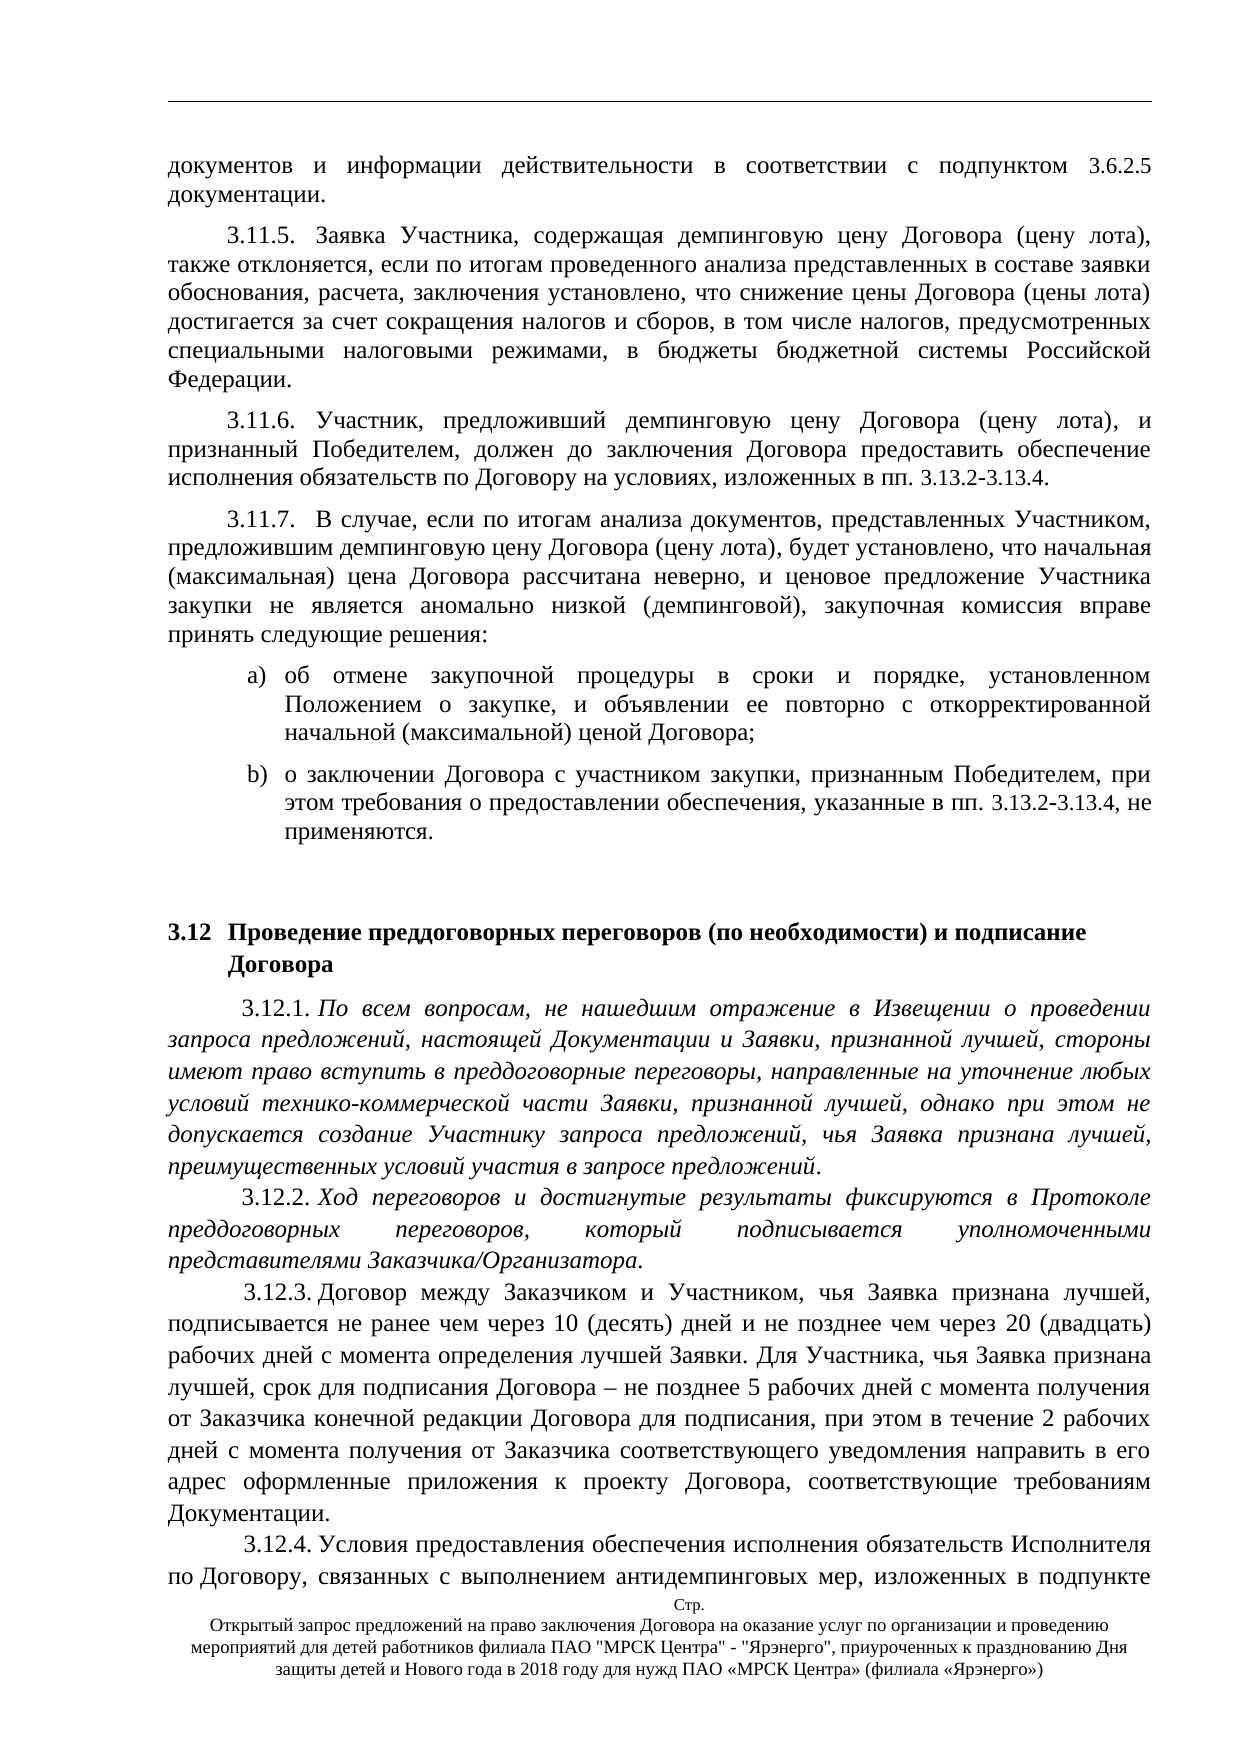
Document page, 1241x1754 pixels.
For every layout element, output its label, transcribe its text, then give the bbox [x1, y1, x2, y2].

list Участник, предложивший демпинговую цену Договора (цену лота), и признанный Победителем, должен до заключения Договора предоставить обеспечение исполнения обязательств по Договору на условиях, изложенных в пп. 3.13.2-3.13.4. [168, 405, 1152, 491]
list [168, 1529, 1152, 1590]
subtitle Проведение преддоговорных переговоров (по необходимости) и подписание Договора [168, 917, 1152, 978]
list Договор между Заказчиком и Участником, чья Заявка признана лучшей, подписывается не ранее чем через 10 (десять) дней и не позднее чем через 20 (двадцать) рабочих дней с момента определения лучшей Заявки. Для Участника, чья Заявка признана лучшей, срок для подписания Договора – не позднее 5 рабочих дней с момента получения от Заказчика конечной редакции Договора для подписания, при этом в течение 2 рабочих дней с момента получения от Заказчика соответствующего уведомления направить в его адрес оформленные приложения к проекту Договора, соответствующие требованиям Документации. [168, 1277, 1152, 1527]
list о заключении Договора с участником закупки, признанным Победителем, при этом требования о предоставлении обеспечения, указанные в пп. 3.13.2-3.13.4, не применяются. [247, 759, 1152, 845]
list В случае, если по итогам анализа документов, представленных Участником, предложившим демпинговую цену Договора (цену лота), будет установлено, что начальная (максимальная) цена Договора рассчитана неверно, и ценовое предложение Участника закупки не является аномально низкой (демпинговой), закупочная комиссия вправе принять следующие решения: [168, 504, 1152, 647]
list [168, 150, 1152, 207]
list об отмене закупочной процедуры в сроки и порядке, установленном Положением о закупке, и объявлении ее повторно с откорректированной начальной (максимальной) ценой Договора; [247, 660, 1152, 746]
list Ход переговоров и достигнутые результаты фиксируются в Протоколе преддоговорных переговоров, который подписывается уполномоченными представителями Заказчика/Организатора. [168, 1182, 1152, 1274]
list По всем вопросам, не нашедшим отражение в Извещении о проведении запроса предложений, настоящей Документации и Заявки, признанной лучшей, стороны имеют право вступить в преддоговорные переговоры, направленные на уточнение любых условий технико-коммерческой части Заявки, признанной лучшей, однако при этом не допускается создание Участнику запроса предложений, чья Заявка признана лучшей, преимущественных условий участия в запросе предложений. [168, 993, 1152, 1179]
list Заявка Участника, содержащая демпинговую цену Договора (цену лота), также отклоняется, если по итогам проведенного анализа представленных в составе заявки обоснования, расчета, заключения установлено, что снижение цены Договора (цены лота) достигается за счет сокращения налогов и сборов, в том числе налогов, предусмотренных специальными налоговыми режимами, в бюджеты бюджетной системы Российской Федерации. [168, 220, 1152, 392]
